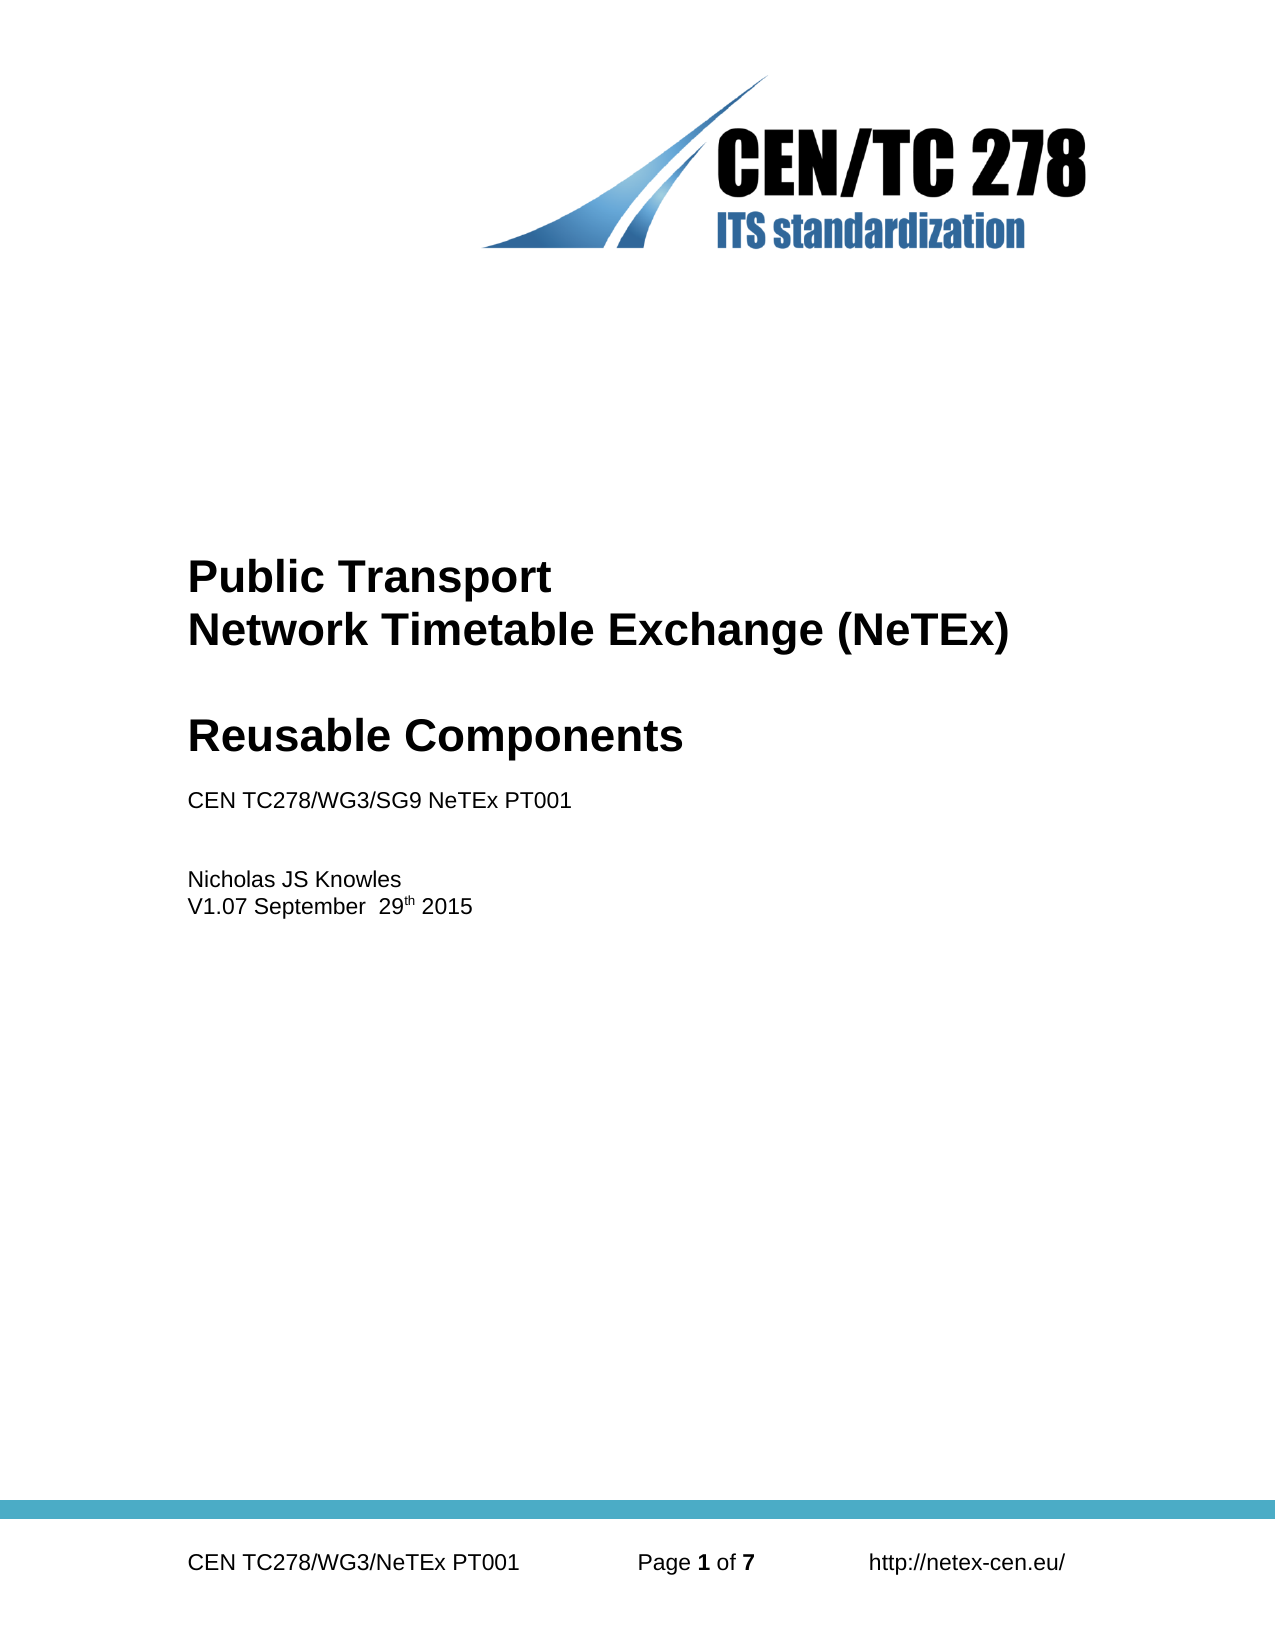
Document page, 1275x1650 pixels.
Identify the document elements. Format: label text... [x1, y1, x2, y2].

text Network Timetable Exchange (NeTEx) [187, 603, 1087, 655]
text Public Transport [187, 550, 1087, 603]
text Reusable Components [187, 708, 1087, 761]
text CEN TC278/WG3/SG9 NeTEx PT001 [187, 787, 1087, 813]
picture [481, 75, 1088, 263]
text Nicholas JS Knowles [187, 866, 1087, 893]
text V1.07 September 29th 2015 [187, 893, 1087, 919]
